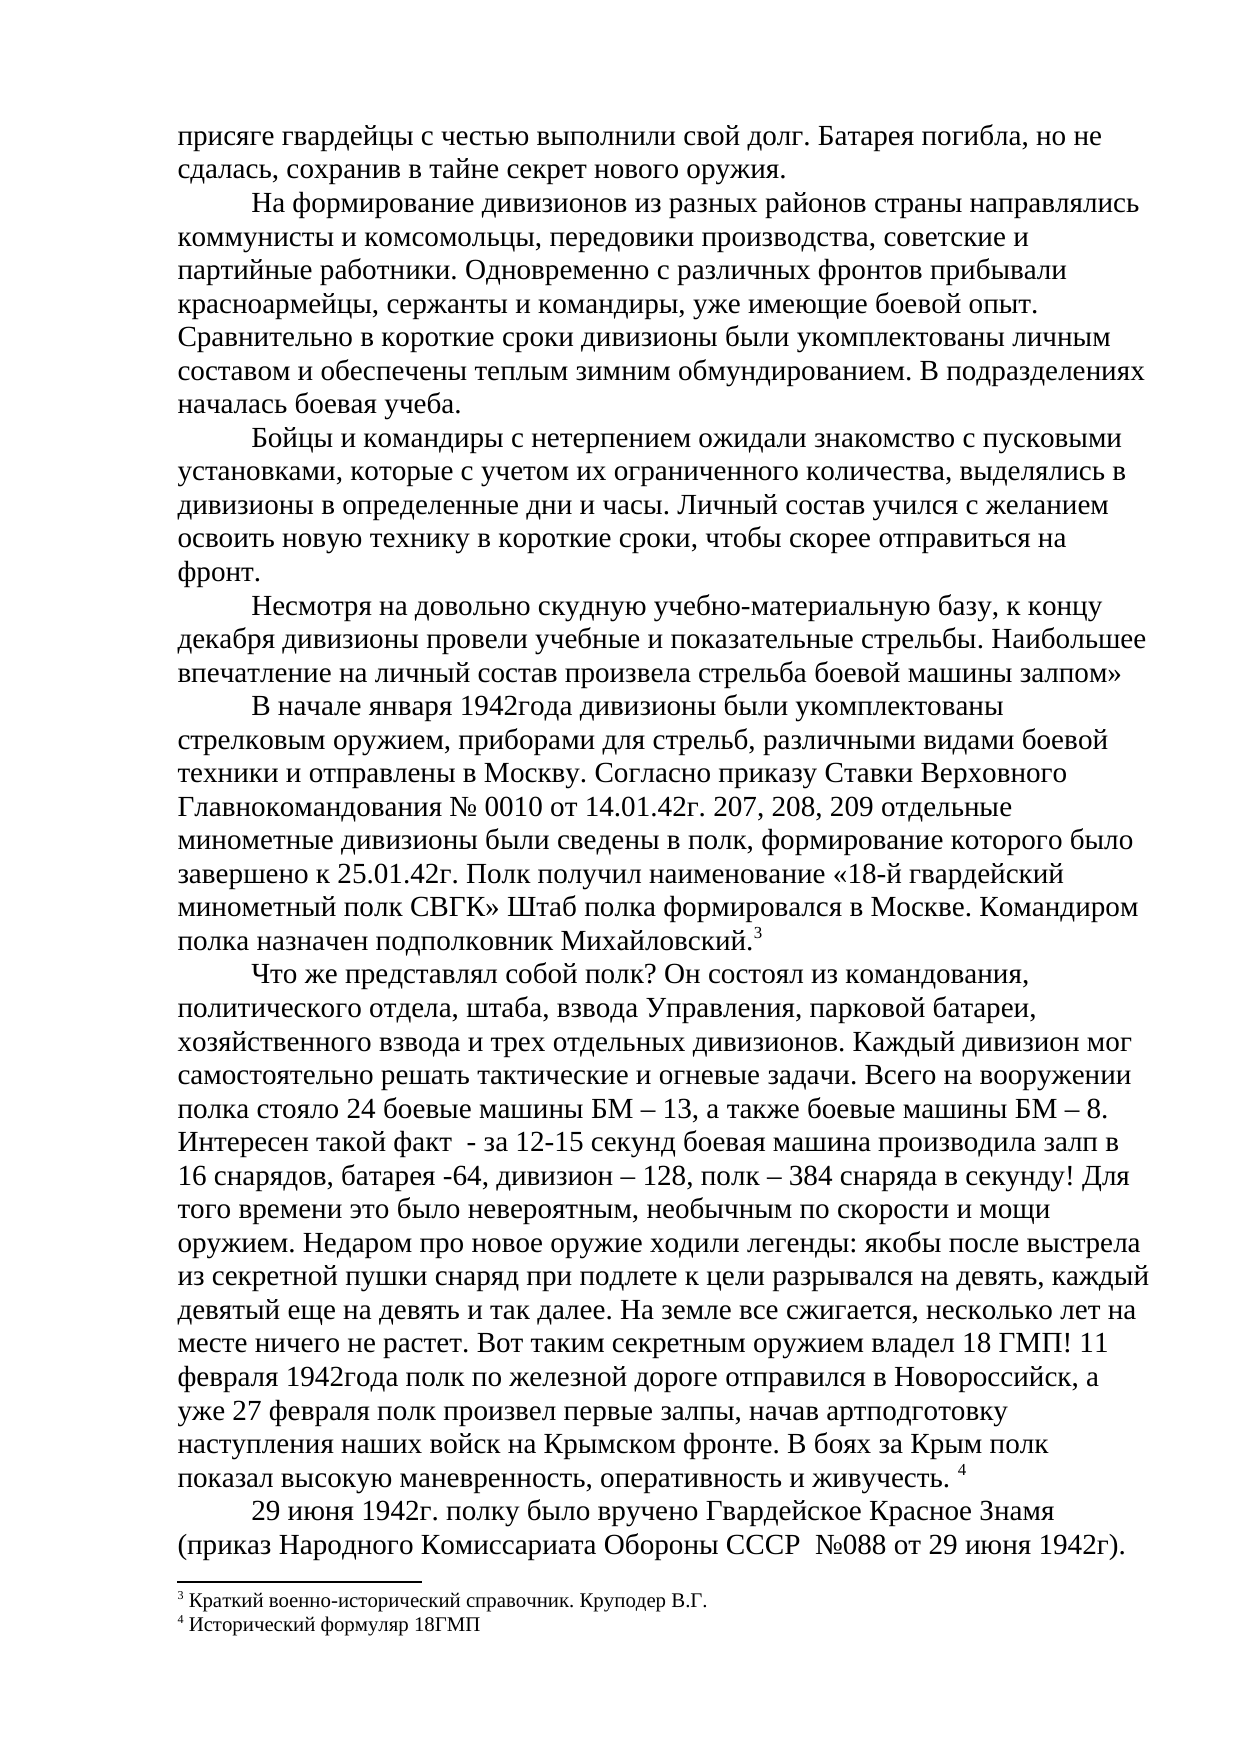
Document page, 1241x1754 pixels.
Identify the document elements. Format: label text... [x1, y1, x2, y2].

text Бойцы и командиры с нетерпением ожидали знакомство с пусковыми установками, которые с учетом их ограниченного количества, выделялись в дивизионы в определенные дни и часы. Личный состав учился с желанием освоить новую технику в короткие сроки, чтобы скорее отправиться на фронт. [177, 420, 1152, 588]
text В начале января 1942года дивизионы были укомплектованы стрелковым оружием, приборами для стрельб, различными видами боевой техники и отправлены в Москву. Согласно приказу Ставки Верховного Главнокомандования № 0010 от 14.01.42г. 207, 208, 209 отдельные минометные дивизионы были сведены в полк, формирование которого было завершено к 25.01.42г. Полк получил наименование «18-й гвардейский минометный полк СВГК» Штаб полка формировался в Москве. Командиром полка назначен подполковник Михайловский. [177, 688, 1152, 957]
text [177, 118, 1152, 185]
text Что же представлял собой полк? Он состоял из командования, политического отдела, штаба, взвода Управления, парковой батареи, хозяйственного взвода и трех отдельных дивизионов. Каждый дивизион мог самостоятельно решать тактические и огневые задачи. Всего на вооружении полка стояло 24 боевые машины БМ – 13, а также боевые машины БМ – 8. Интересен такой факт - за 12-15 секунд боевая машина производила залп в 16 снарядов, батарея -64, дивизион – 128, полк – 384 снаряда в секунду! Для того времени это было невероятным, необычным по скорости и мощи оружием. Недаром про новое оружие ходили легенды: якобы после выстрела из секретной пушки снаряд при подлете к цели разрывался на девять, каждый девятый еще на девять и так далее. На земле все сжигается, несколько лет на месте ничего не растет. Вот таким секретным оружием владел 18 ГМП! 11 февраля 1942года полк по железной дороге отправился в Новороссийск, а уже 27 февраля полк произвел первые залпы, начав артподготовку наступления наших войск на Крымском фронте. В боях за Крым полк показал высокую маневренность, оперативность и живучесть. [177, 957, 1152, 1493]
text Несмотря на довольно скудную учебно-материальную базу, к концу декабря дивизионы провели учебные и показательные стрельбы. Наибольшее впечатление на личный состав произвела стрельба боевой машины залпом» [177, 588, 1152, 688]
text На формирование дивизионов из разных районов страны направлялись коммунисты и комсомольцы, передовики производства, советские и партийные работники. Одновременно с различных фронтов прибывали красноармейцы, сержанты и командиры, уже имеющие боевой опыт. Сравнительно в короткие сроки дивизионы были укомплектованы личным составом и обеспечены теплым зимним обмундированием. В подразделениях началась боевая учеба. [177, 185, 1152, 420]
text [177, 1493, 1152, 1560]
